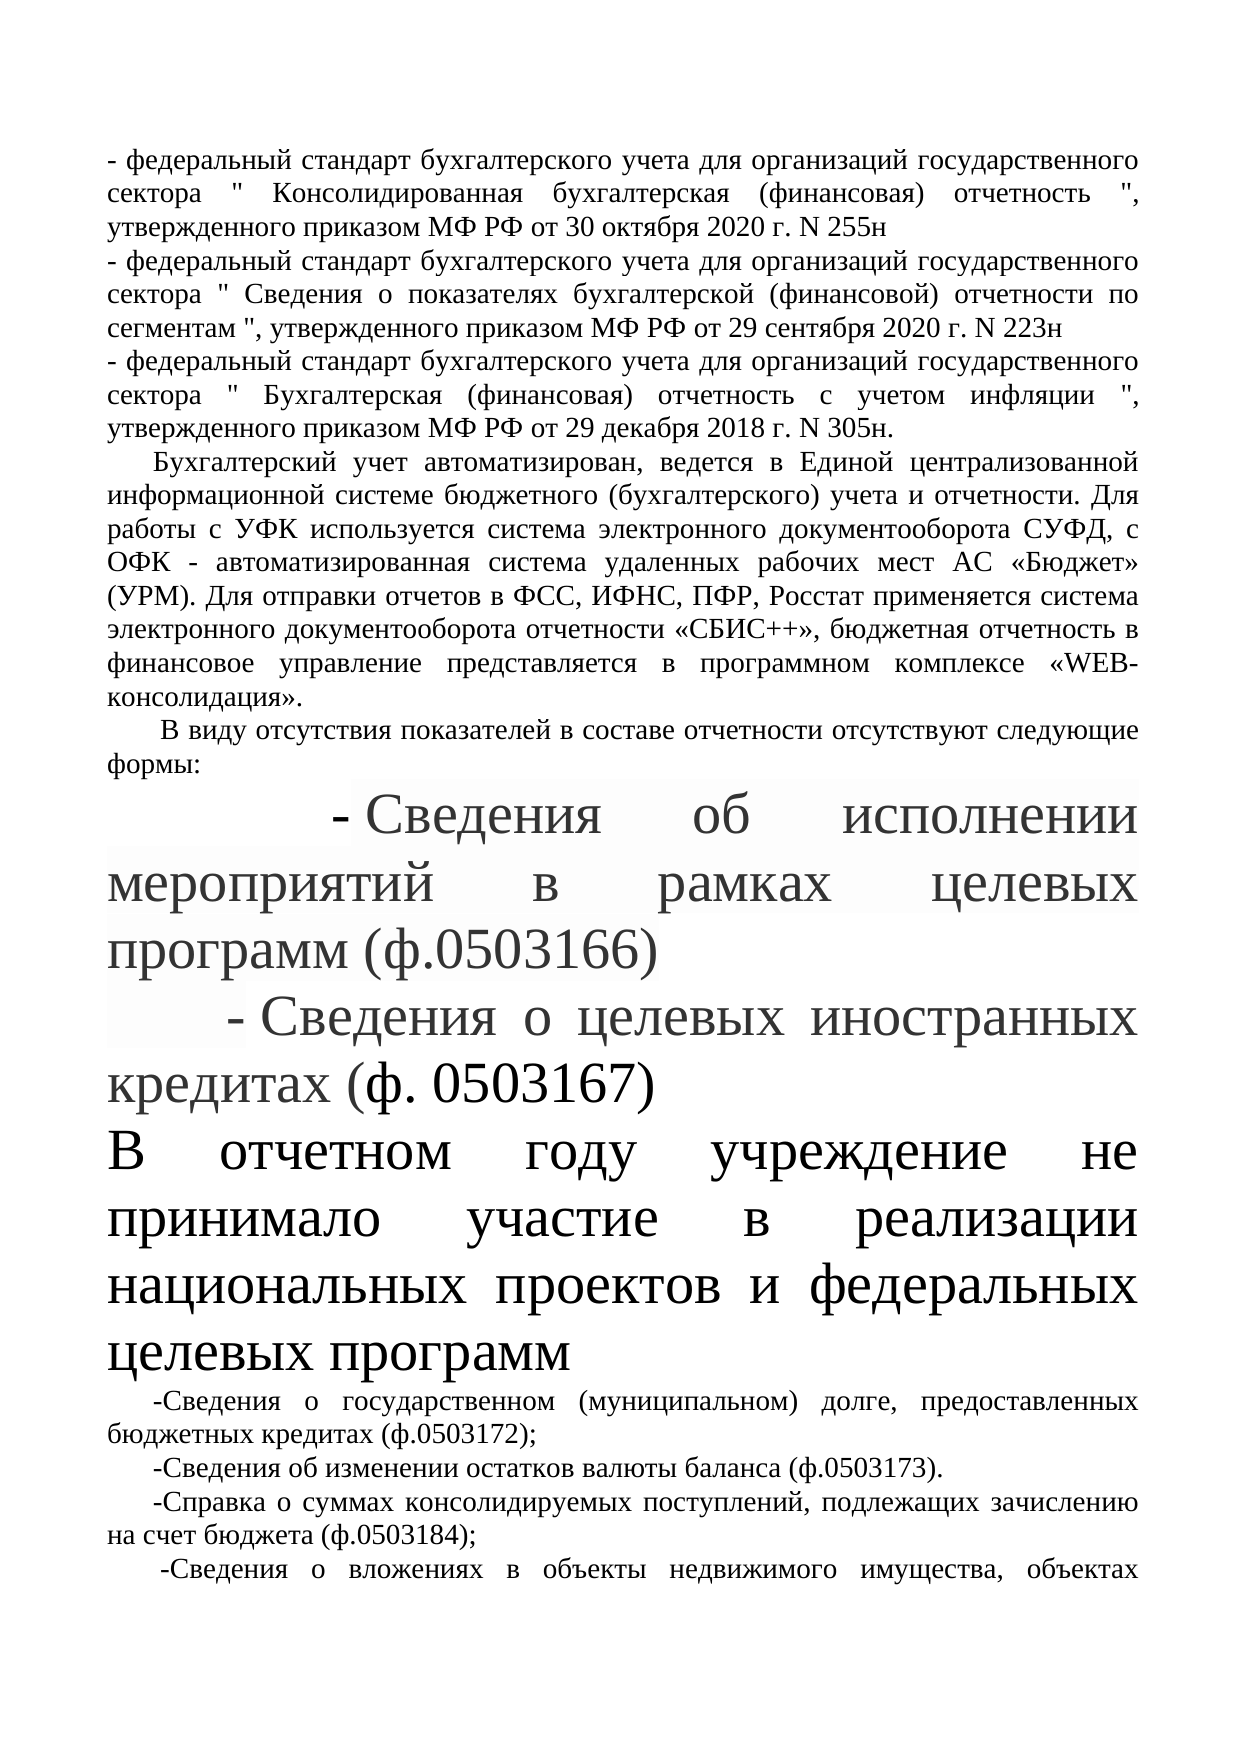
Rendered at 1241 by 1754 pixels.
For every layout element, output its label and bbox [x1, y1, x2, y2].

table_cell [107, 142, 1181, 1584]
